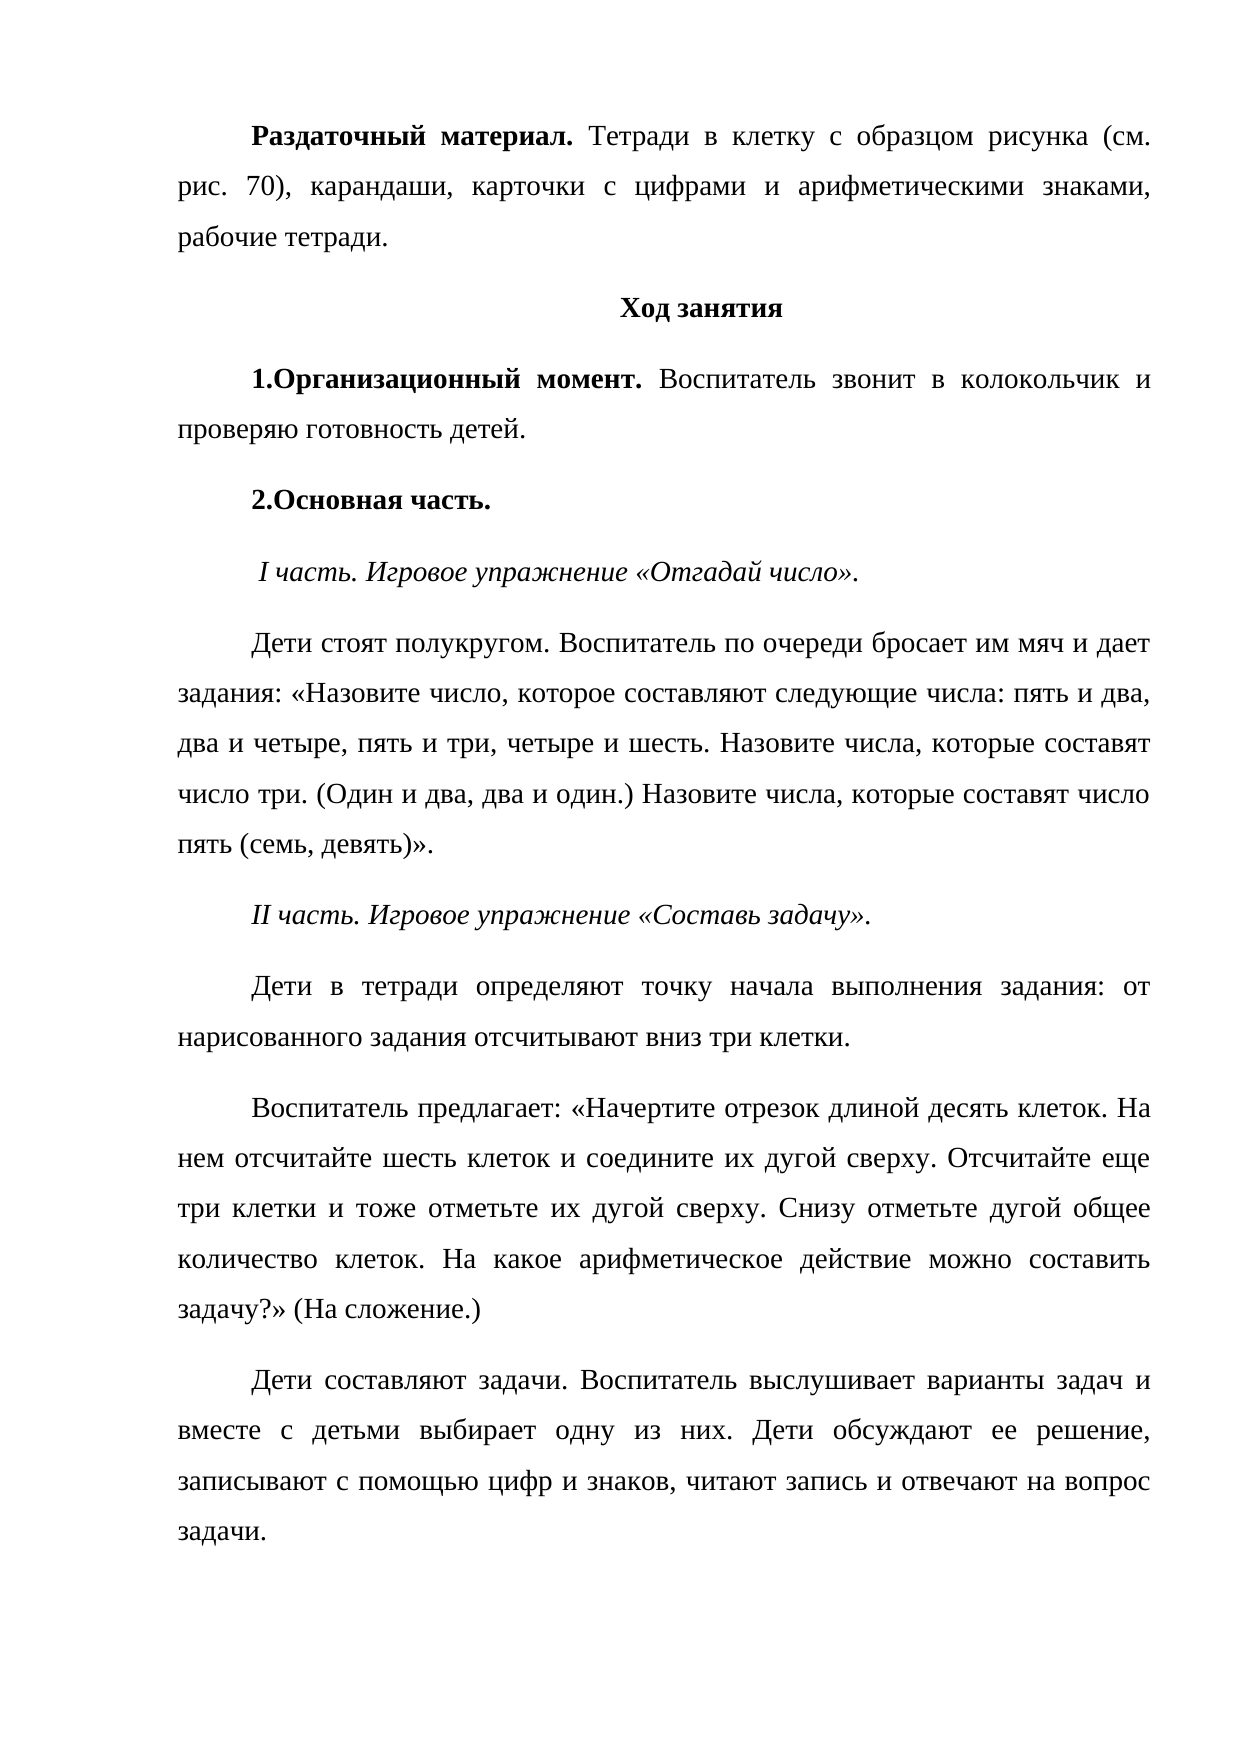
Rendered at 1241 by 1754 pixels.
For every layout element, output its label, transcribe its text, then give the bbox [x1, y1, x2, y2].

text Дети стоят полукругом. Воспитатель по очереди бросает им мяч и дает задания: «Назовите число, которое составляют следующие числа: пять и два, два и четыре, пять и три, четыре и шесть. Назовите числа, которые составят число три. (Один и два, два и один.) Назовите числа, которые составят число пять (семь, девять)». [177, 625, 1152, 859]
text Воспитатель предлагает: «Начертите отрезок длиной десять клеток. На нем отсчитайте шесть клеток и соедините их дугой сверху. Отсчитайте еще три клетки и тоже отметьте их дугой сверху. Снизу отметьте дугой общее количество клеток. На какое арифметическое действие можно составить задачу?» (На сложение.) [177, 1090, 1152, 1324]
text Раздаточный материал. Тетради в клетку с образцом рисунка (см. рис. 70), карандаши, карточки с цифрами и арифметическими знаками, рабочие тетради. [177, 118, 1152, 252]
text I часть. Игровое упражнение «Отгадай число». [177, 554, 1152, 587]
text 2.Основная часть. [177, 482, 1152, 516]
text 1.Организационный момент. Воспитатель звонит в колокольчик и проверяю готовность детей. [177, 361, 1152, 445]
text Дети в тетради определяют точку начала выполнения задания: от нарисованного задания отсчитывают вниз три клетки. [177, 968, 1152, 1052]
text Дети составляют задачи. Воспитатель выслушивает варианты задач и вместе с детьми выбирает одну из них. Дети обсуждают ее решение, записывают с помощью цифр и знаков, читают запись и отвечают на вопрос задачи. [177, 1362, 1152, 1547]
text Ход занятия [177, 290, 1152, 323]
text II часть. Игровое упражнение «Составь задачу». [177, 897, 1152, 931]
